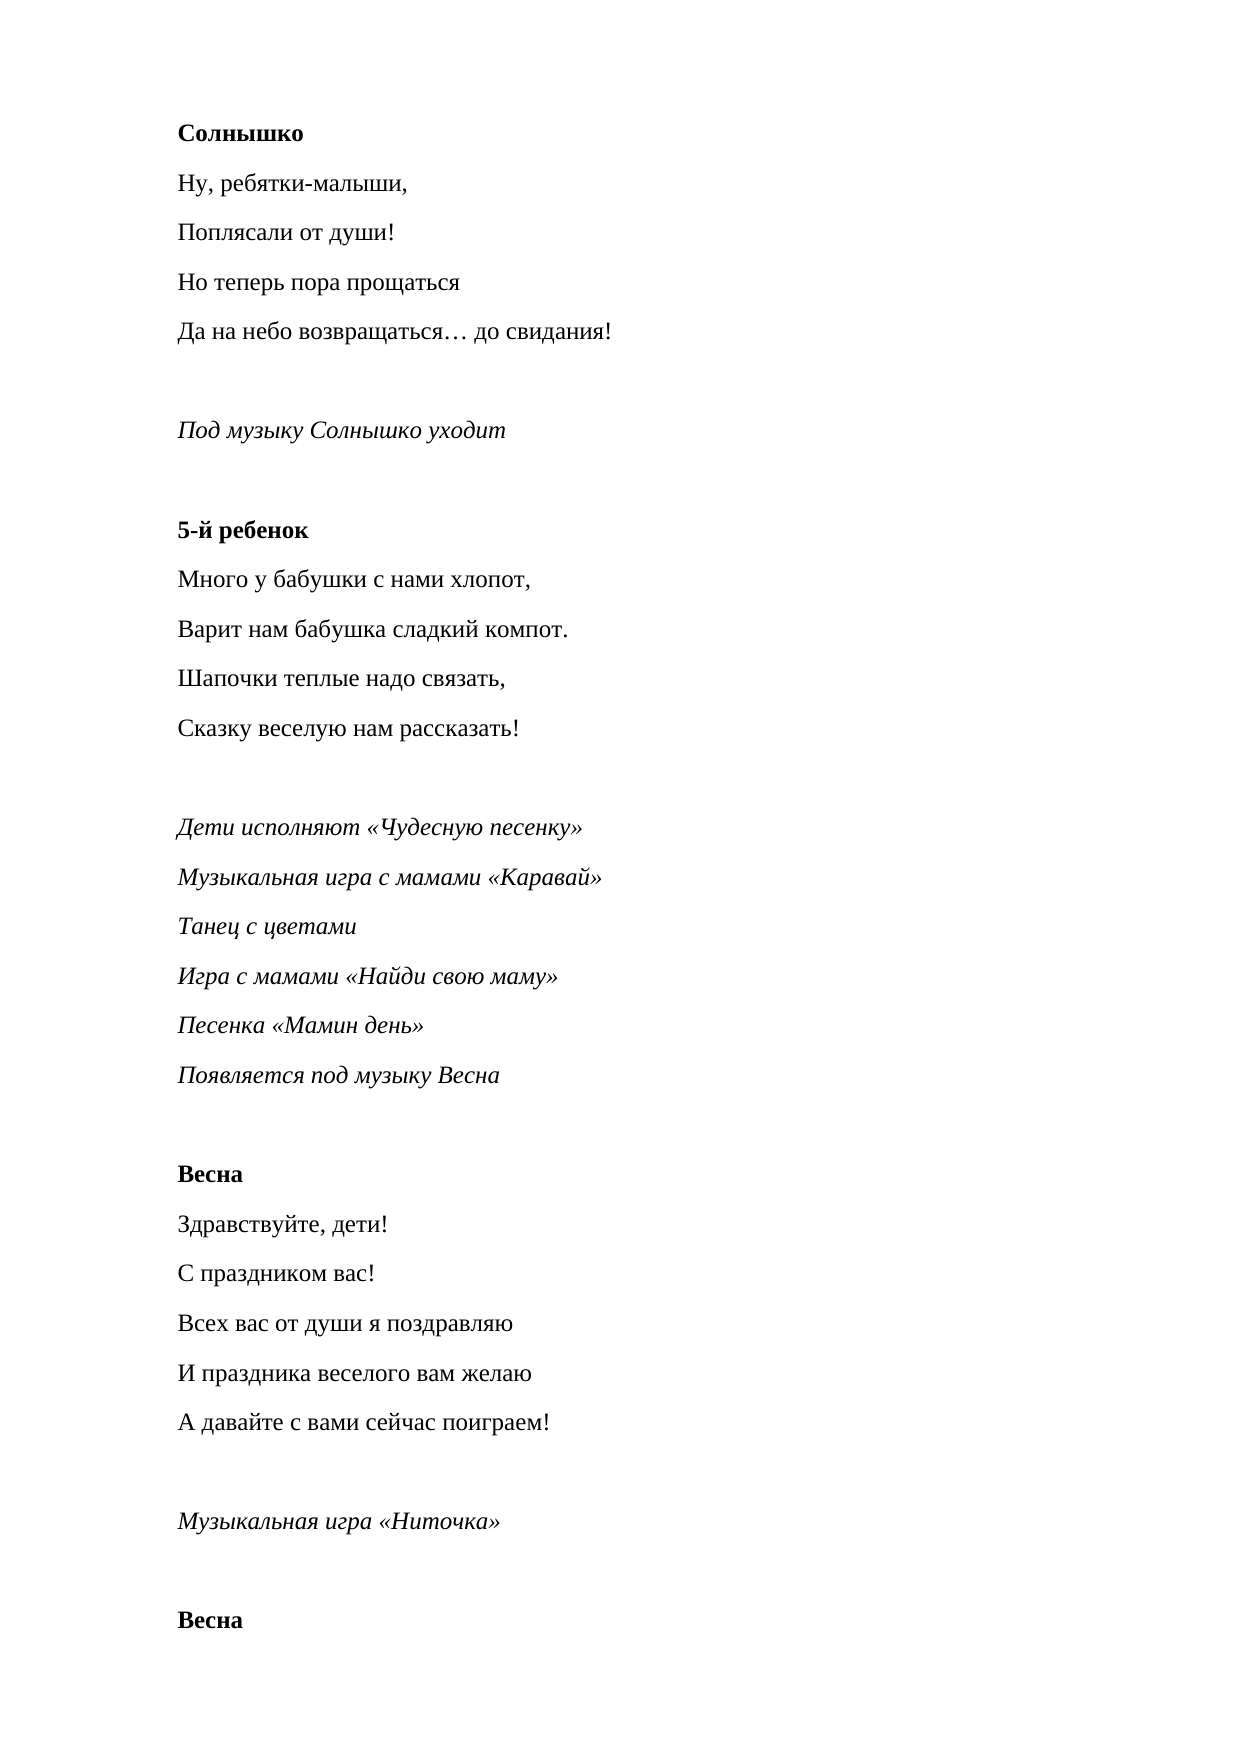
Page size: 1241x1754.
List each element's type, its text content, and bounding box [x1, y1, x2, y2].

text Музыкальная игра с мамами «Каравай» [177, 862, 1152, 891]
text Музыкальная игра «Ниточка» [177, 1506, 1152, 1535]
text Появляется под музыку Весна [177, 1060, 1152, 1089]
text Здравствуйте, дети! [177, 1209, 1152, 1238]
text Варит нам бабушка сладкий компот. [177, 614, 1152, 643]
text Шапочки теплые надо связать, [177, 663, 1152, 692]
text Ну, ребятки-малыши, [177, 168, 1152, 196]
text Поплясали от души! [177, 217, 1152, 246]
text Под музыку Солнышко уходит [177, 416, 1152, 444]
text 5-й ребенок [177, 515, 1152, 543]
text Всех вас от души я поздравляю [177, 1308, 1152, 1337]
text Песенка «Мамин день» [177, 1011, 1152, 1039]
text Сказку веселую нам рассказать! [177, 713, 1152, 742]
text Солнышко [177, 118, 1152, 147]
text Но теперь пора прощаться [177, 267, 1152, 296]
text И праздника веселого вам желаю [177, 1358, 1152, 1386]
text Весна [177, 1606, 1152, 1634]
text Весна [177, 1159, 1152, 1188]
text С праздником вас! [177, 1258, 1152, 1287]
text Игра с мамами «Найди свою маму» [177, 961, 1152, 990]
text Дети исполняют «Чудесную песенку» [177, 812, 1152, 841]
text Много у бабушки с нами хлопот, [177, 564, 1152, 593]
text Танец с цветами [177, 911, 1152, 940]
text Да на небо возвращаться… до свидания! [177, 316, 1152, 345]
text А давайте с вами сейчас поиграем! [177, 1407, 1152, 1436]
